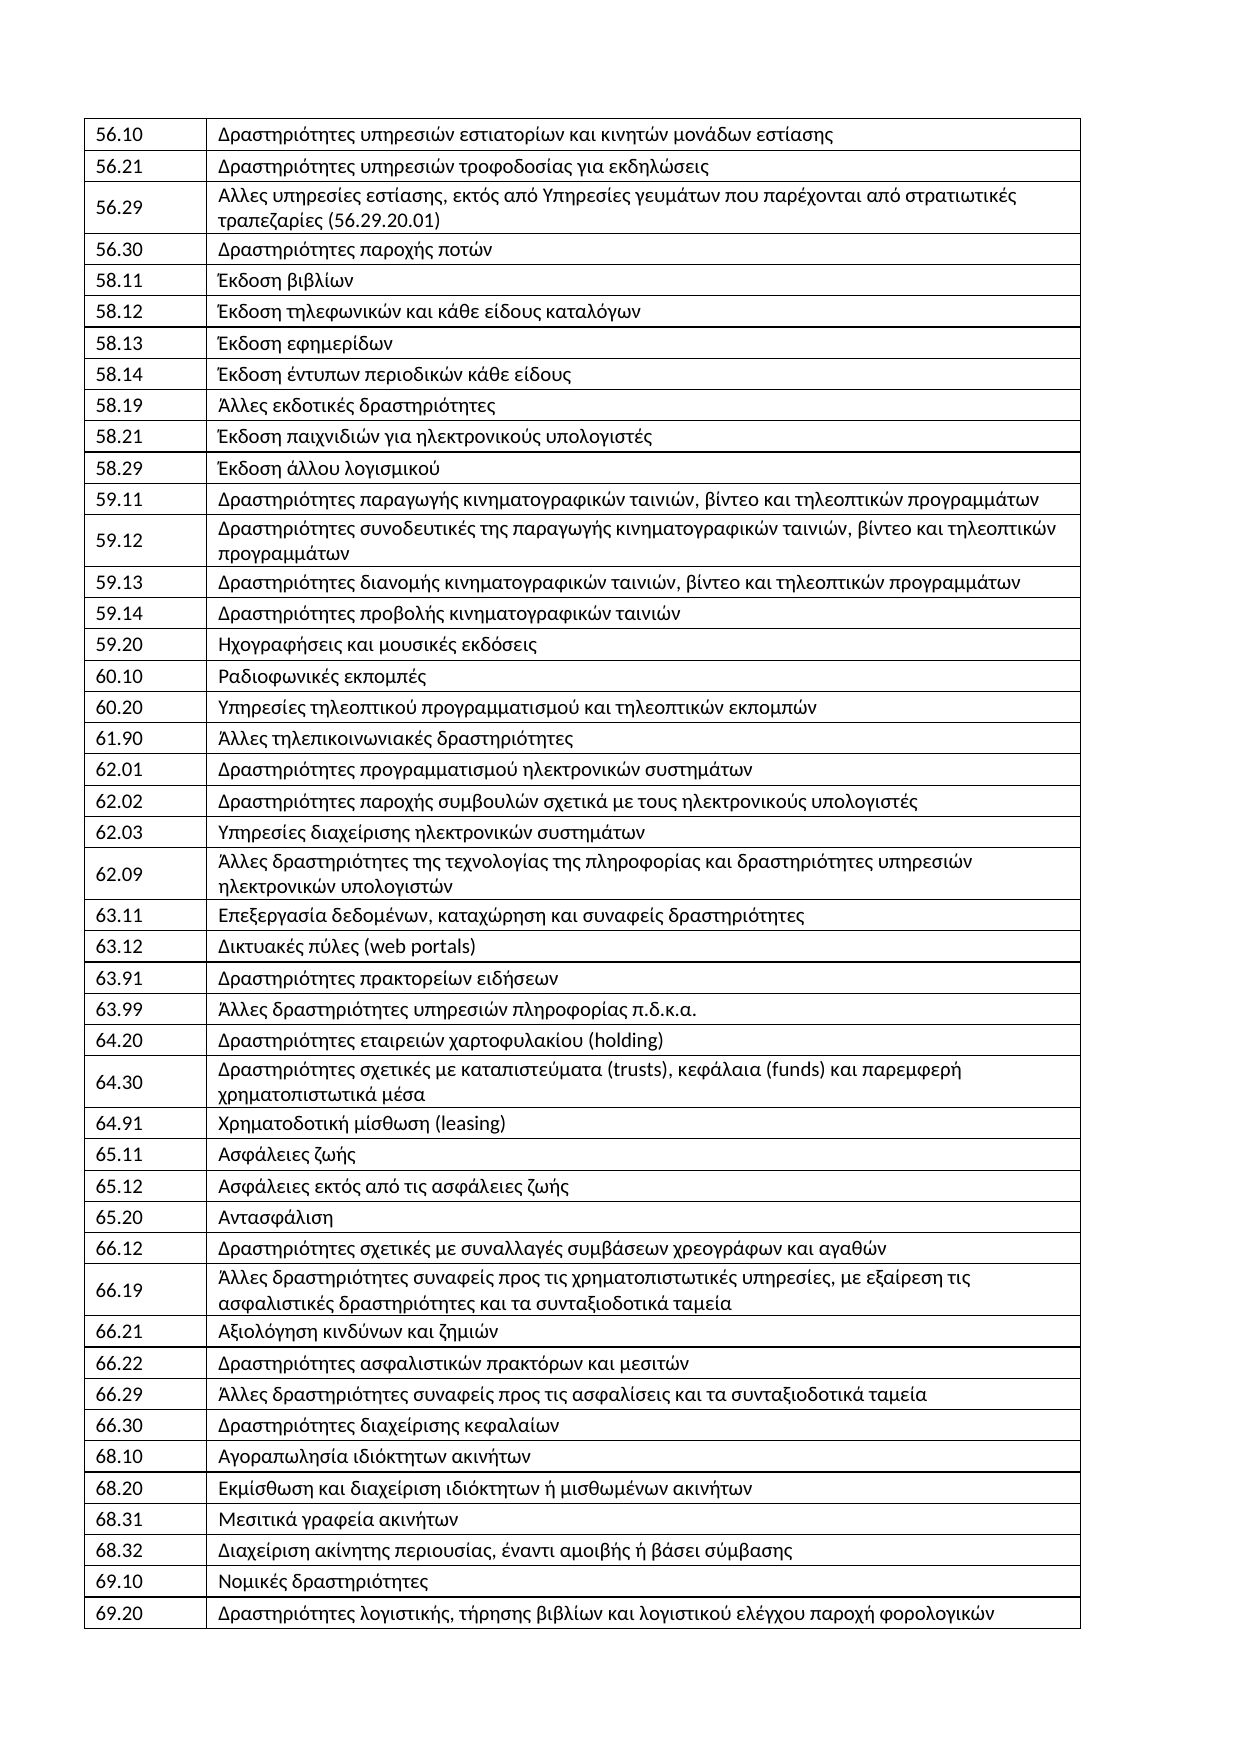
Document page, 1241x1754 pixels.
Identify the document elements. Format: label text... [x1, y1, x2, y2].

table_cell 58.12 [85, 296, 206, 326]
table_cell 66.29 [85, 1379, 206, 1409]
table_cell Δραστηριότητες υπηρεσιών εστιατορίων και κινητών μονάδων εστίασης [207, 119, 1080, 149]
table_cell Δραστηριότητες εταιρειών χαρτοφυλακίου (holding) [207, 1025, 1080, 1055]
table_cell Άλλες δραστηριότητες της τεχνολογίας της πληροφορίας και δραστηριότητες υπηρεσιών ηλεκτρονικών υπολογιστών [207, 848, 1080, 899]
table_cell 62.09 [85, 848, 206, 899]
table_cell 62.01 [85, 754, 206, 784]
table_cell Έκδοση βιβλίων [207, 265, 1080, 295]
table_cell 59.20 [85, 629, 206, 659]
table_cell Δραστηριότητες υπηρεσιών τροφοδοσίας για εκδηλώσεις [207, 151, 1080, 181]
table_cell Αξιολόγηση κινδύνων και ζημιών [207, 1316, 1080, 1346]
table_cell 66.19 [85, 1264, 206, 1315]
table_cell 59.12 [85, 515, 206, 566]
table_cell 65.11 [85, 1139, 206, 1169]
table_cell Δραστηριότητες παροχής ποτών [207, 234, 1080, 264]
table_cell 63.99 [85, 994, 206, 1024]
table_cell Έκδοση έντυπων περιοδικών κάθε είδους [207, 359, 1080, 389]
table_cell 63.91 [85, 963, 206, 993]
table_cell Έκδοση άλλου λογισμικού [207, 453, 1080, 483]
table_cell Επεξεργασία δεδομένων, καταχώρηση και συναφείς δραστηριότητες [207, 900, 1080, 930]
table_cell Άλλες δραστηριότητες υπηρεσιών πληροφορίας π.δ.κ.α. [207, 994, 1080, 1024]
table_cell Εκμίσθωση και διαχείριση ιδιόκτητων ή μισθωμένων ακινήτων [207, 1473, 1080, 1503]
table_cell 69.20 [85, 1598, 206, 1628]
table_cell 56.30 [85, 234, 206, 264]
table_cell 62.03 [85, 817, 206, 847]
table_cell Δραστηριότητες προγραμματισμού ηλεκτρονικών συστημάτων [207, 754, 1080, 784]
table_cell 66.30 [85, 1410, 206, 1440]
table_cell Δραστηριότητες διανομής κινηματογραφικών ταινιών, βίντεο και τηλεοπτικών προγραμμάτων [207, 567, 1080, 597]
table_cell 68.32 [85, 1535, 206, 1565]
table_cell Ραδιοφωνικές εκπομπές [207, 661, 1080, 691]
table_cell 68.20 [85, 1473, 206, 1503]
table_cell 56.10 [85, 119, 206, 149]
table_cell 59.11 [85, 484, 206, 514]
table_cell 59.14 [85, 598, 206, 628]
table_cell 66.12 [85, 1233, 206, 1263]
table_cell Δραστηριότητες διαχείρισης κεφαλαίων [207, 1410, 1080, 1440]
table_cell Αντασφάλιση [207, 1202, 1080, 1232]
table_cell 64.30 [85, 1056, 206, 1107]
table_cell 58.14 [85, 359, 206, 389]
table_cell Δραστηριότητες σχετικές με συναλλαγές συμβάσεων χρεογράφων και αγαθών [207, 1233, 1080, 1263]
table_cell Δραστηριότητες σχετικές με καταπιστεύματα (trusts), κεφάλαια (funds) και παρεμφερή χρηματοπιστωτικά μέσα [207, 1056, 1080, 1107]
table_cell 58.11 [85, 265, 206, 295]
table_cell 56.29 [85, 182, 206, 233]
table_cell 58.19 [85, 390, 206, 420]
table_cell Δραστηριότητες συνοδευτικές της παραγωγής κινηματογραφικών ταινιών, βίντεο και τηλεοπτικών προγραμμάτων [207, 515, 1080, 566]
table_cell Μεσιτικά γραφεία ακινήτων [207, 1504, 1080, 1534]
table_cell 60.10 [85, 661, 206, 691]
table_cell 60.20 [85, 692, 206, 722]
table_cell Δραστηριότητες παροχής συμβουλών σχετικά με τους ηλεκτρονικούς υπολογιστές [207, 786, 1080, 816]
table_cell Δραστηριότητες προβολής κινηματογραφικών ταινιών [207, 598, 1080, 628]
table_cell 68.10 [85, 1441, 206, 1471]
table_cell Aλλες υπηρεσίες εστίασης, εκτός από Υπηρεσίες γευμάτων που παρέχονται από στρατιωτικές τραπεζαρίες (56.29.20.01) [207, 182, 1080, 233]
table_cell Δικτυακές πύλες (web portals) [207, 931, 1080, 961]
table_cell Δραστηριότητες παραγωγής κινηματογραφικών ταινιών, βίντεο και τηλεοπτικών προγραμμάτων [207, 484, 1080, 514]
table_cell 64.20 [85, 1025, 206, 1055]
table_cell 58.21 [85, 421, 206, 451]
table_cell Άλλες τηλεπικοινωνιακές δραστηριότητες [207, 723, 1080, 753]
table_cell Δραστηριότητες πρακτορείων ειδήσεων [207, 963, 1080, 993]
table_cell 56.21 [85, 151, 206, 181]
table_cell 62.02 [85, 786, 206, 816]
table_cell 65.20 [85, 1202, 206, 1232]
table_cell 65.12 [85, 1171, 206, 1201]
table_cell Ασφάλειες ζωής [207, 1139, 1080, 1169]
table_cell 59.13 [85, 567, 206, 597]
table_cell Διαχείριση ακίνητης περιουσίας, έναντι αμοιβής ή βάσει σύμβασης [207, 1535, 1080, 1565]
table_cell Υπηρεσίες τηλεοπτικού προγραμματισμού και τηλεοπτικών εκπομπών [207, 692, 1080, 722]
table_cell Ηχογραφήσεις και μουσικές εκδόσεις [207, 629, 1080, 659]
table_cell 69.10 [85, 1566, 206, 1596]
table_cell Ασφάλειες εκτός από τις ασφάλειες ζωής [207, 1171, 1080, 1201]
table_cell Υπηρεσίες διαχείρισης ηλεκτρονικών συστημάτων [207, 817, 1080, 847]
table_cell 66.22 [85, 1348, 206, 1378]
table_cell Αγοραπωλησία ιδιόκτητων ακινήτων [207, 1441, 1080, 1471]
table_cell Έκδοση παιχνιδιών για ηλεκτρονικούς υπολογιστές [207, 421, 1080, 451]
table_cell 58.29 [85, 453, 206, 483]
table_cell 64.91 [85, 1108, 206, 1138]
table_cell Έκδοση εφημερίδων [207, 328, 1080, 358]
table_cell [207, 1598, 1080, 1628]
table_cell Χρηματοδοτική μίσθωση (leasing) [207, 1108, 1080, 1138]
table_cell 61.90 [85, 723, 206, 753]
table_cell Δραστηριότητες ασφαλιστικών πρακτόρων και μεσιτών [207, 1348, 1080, 1378]
table_cell Έκδοση τηλεφωνικών και κάθε είδους καταλόγων [207, 296, 1080, 326]
table_cell Νομικές δραστηριότητες [207, 1566, 1080, 1596]
table_cell 58.13 [85, 328, 206, 358]
table_cell 68.31 [85, 1504, 206, 1534]
table_cell Άλλες δραστηριότητες συναφείς προς τις χρηματοπιστωτικές υπηρεσίες, με εξαίρεση τις ασφαλιστικές δραστηριότητες και τα συνταξιοδοτικά ταμεία [207, 1264, 1080, 1315]
table_cell Άλλες εκδοτικές δραστηριότητες [207, 390, 1080, 420]
table_cell Άλλες δραστηριότητες συναφείς προς τις ασφαλίσεις και τα συνταξιοδοτικά ταμεία [207, 1379, 1080, 1409]
table_cell 63.11 [85, 900, 206, 930]
table_cell 66.21 [85, 1316, 206, 1346]
table_cell 63.12 [85, 931, 206, 961]
